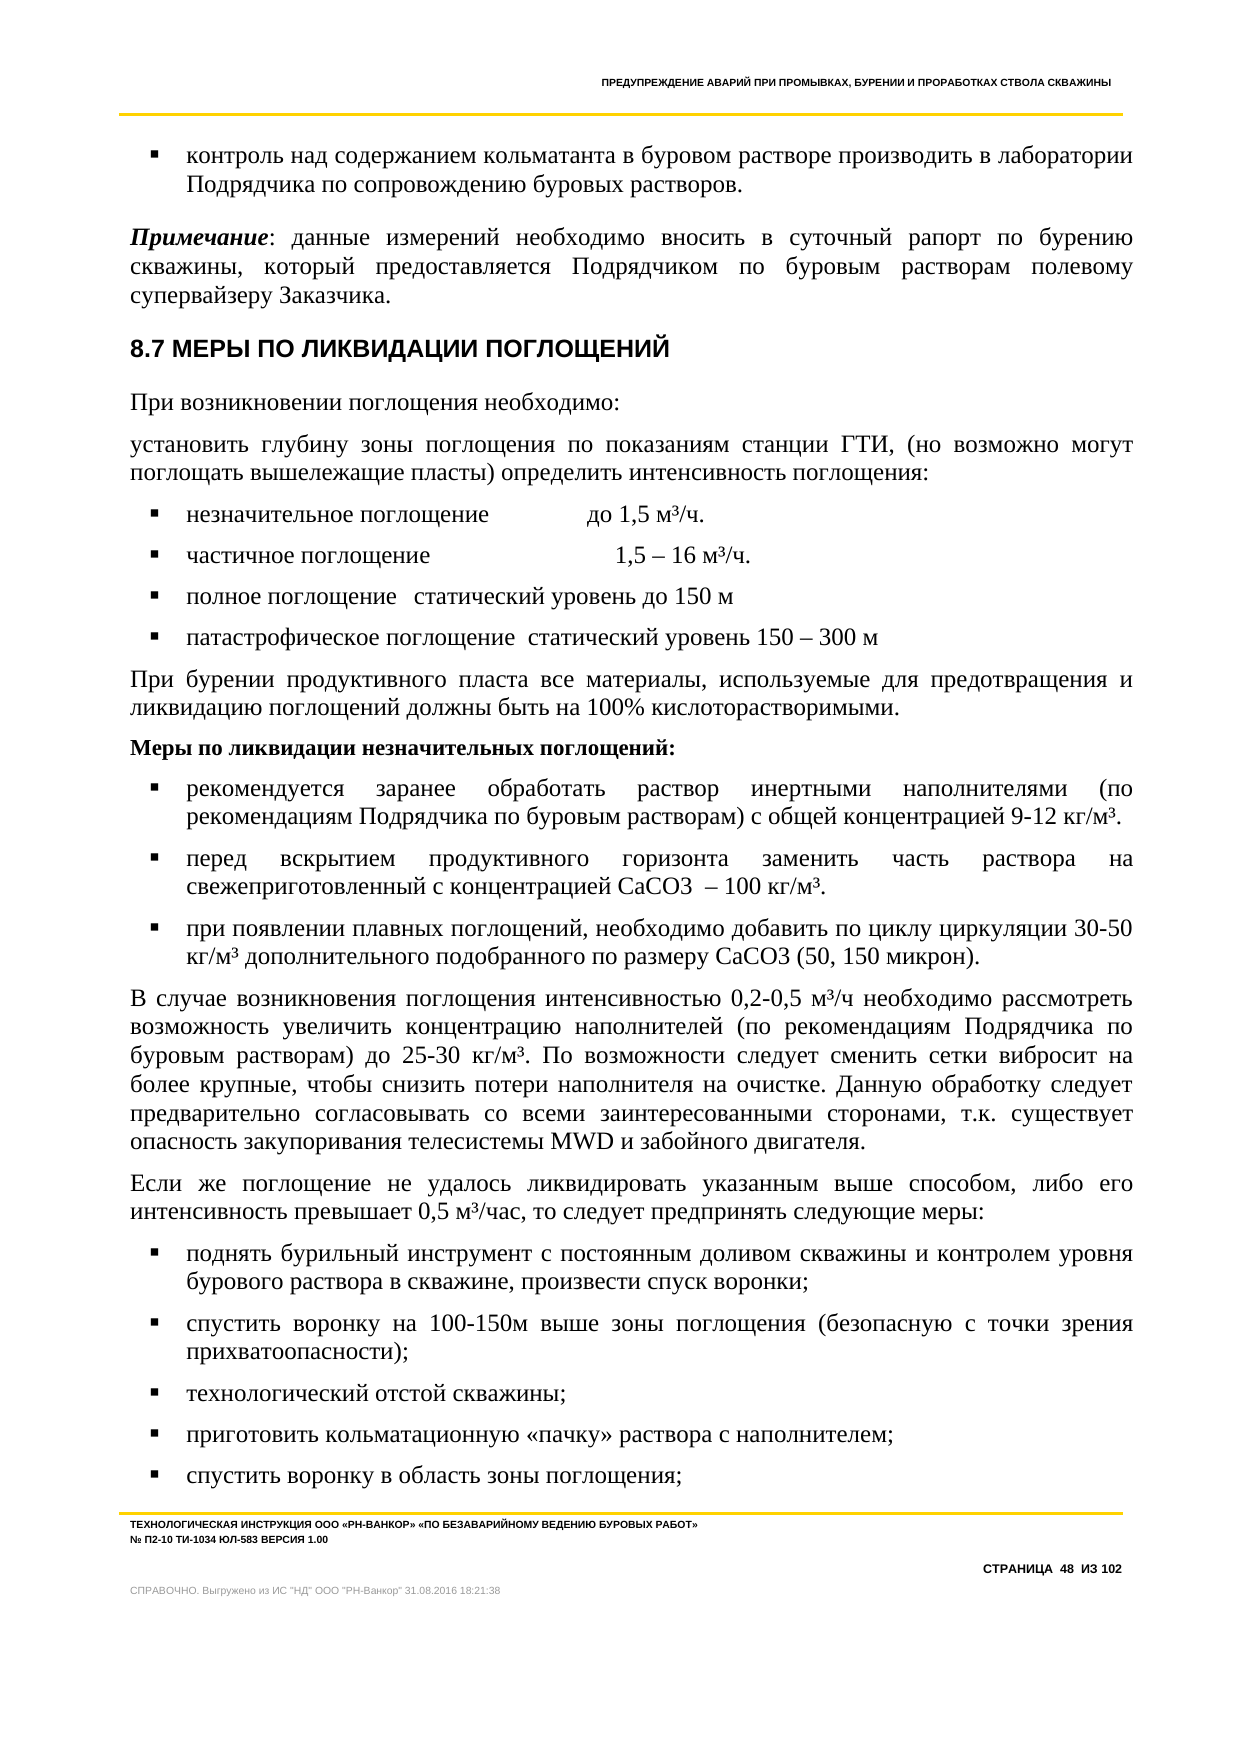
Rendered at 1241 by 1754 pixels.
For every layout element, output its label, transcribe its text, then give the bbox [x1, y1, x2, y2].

list приготовить кольматационную «пачку» раствора с наполнителем; [149, 1419, 1134, 1448]
text Меры по ликвидации незначительных поглощений: [130, 734, 1134, 760]
list спустить воронку в область зоны поглощения; [149, 1460, 1134, 1489]
list контроль над содержанием кольматанта в буровом растворе производить в лаборатории Подрядчика по сопровождению буровых растворов. [149, 140, 1134, 197]
text Примечание: данные измерений необходимо вносить в суточный рапорт по бурению скважины, который предоставляется Подрядчиком по буровым растворам полевому супервайзеру Заказчика. [130, 222, 1134, 309]
list незначительное поглощение до 1,5 м³/ч. [149, 499, 1134, 527]
list поднять бурильный инструмент с постоянным доливом скважины и контролем уровня бурового раствора в скважине, произвести спуск воронки; [149, 1238, 1134, 1295]
list рекомендуется заранее обработать раствор инертными наполнителями (по рекомендациям Подрядчика по буровым растворам) с общей концентрацией 9-12 кг/м³. [149, 773, 1134, 830]
list патастрофическое поглощение статический уровень 150 – 300 м [149, 622, 1134, 651]
text Если же поглощение не удалось ликвидировать указанным выше способом, либо его интенсивность превышает 0,5 м³/час, то следует предпринять следующие меры: [130, 1168, 1134, 1225]
text установить глубину зоны поглощения по показаниям станции ГТИ, (но возможно могут поглощать вышележащие пласты) определить интенсивность поглощения: [130, 429, 1134, 486]
list спустить воронку на 100-150м выше зоны поглощения (безопасную с точки зрения прихватоопасности); [149, 1308, 1134, 1365]
text При возникновении поглощения необходимо: [130, 387, 1134, 416]
text При бурении продуктивного пласта все материалы, используемые для предотвращения и ликвидацию поглощений должны быть на 100% кислоторастворимыми. [130, 664, 1134, 721]
list частичное поглощение 1,5 – 16 м³/ч. [149, 540, 1134, 569]
text В случае возникновения поглощения интенсивностью 0,2-0,5 м³/ч необходимо рассмотреть возможность увеличить концентрацию наполнителей (по рекомендациям Подрядчика по буровым растворам) до 25-30 кг/м³. По возможности следует сменить сетки вибросит на более крупные, чтобы снизить потери наполнителя на очистке. Данную обработку следует предварительно согласовывать со всеми заинтересованными сторонами, т.к. существует опасность закупоривания телесистемы MWD и забойного двигателя. [130, 983, 1134, 1155]
list перед вскрытием продуктивного горизонта заменить часть раствора на свежеприготовленный с концентрацией CaCO3 – 100 кг/м³. [149, 843, 1134, 900]
list при появлении плавных поглощений, необходимо добавить по циклу циркуляции 30-50 кг/м³ дополнительного подобранного по размеру CaCO3 (50, 150 микрон). [149, 913, 1134, 970]
subtitle 8.7 Меры по ликвидации поглощений [130, 334, 1134, 362]
list технологический отстой скважины; [149, 1378, 1134, 1406]
list полное поглощение статический уровень до 150 м [149, 581, 1134, 610]
